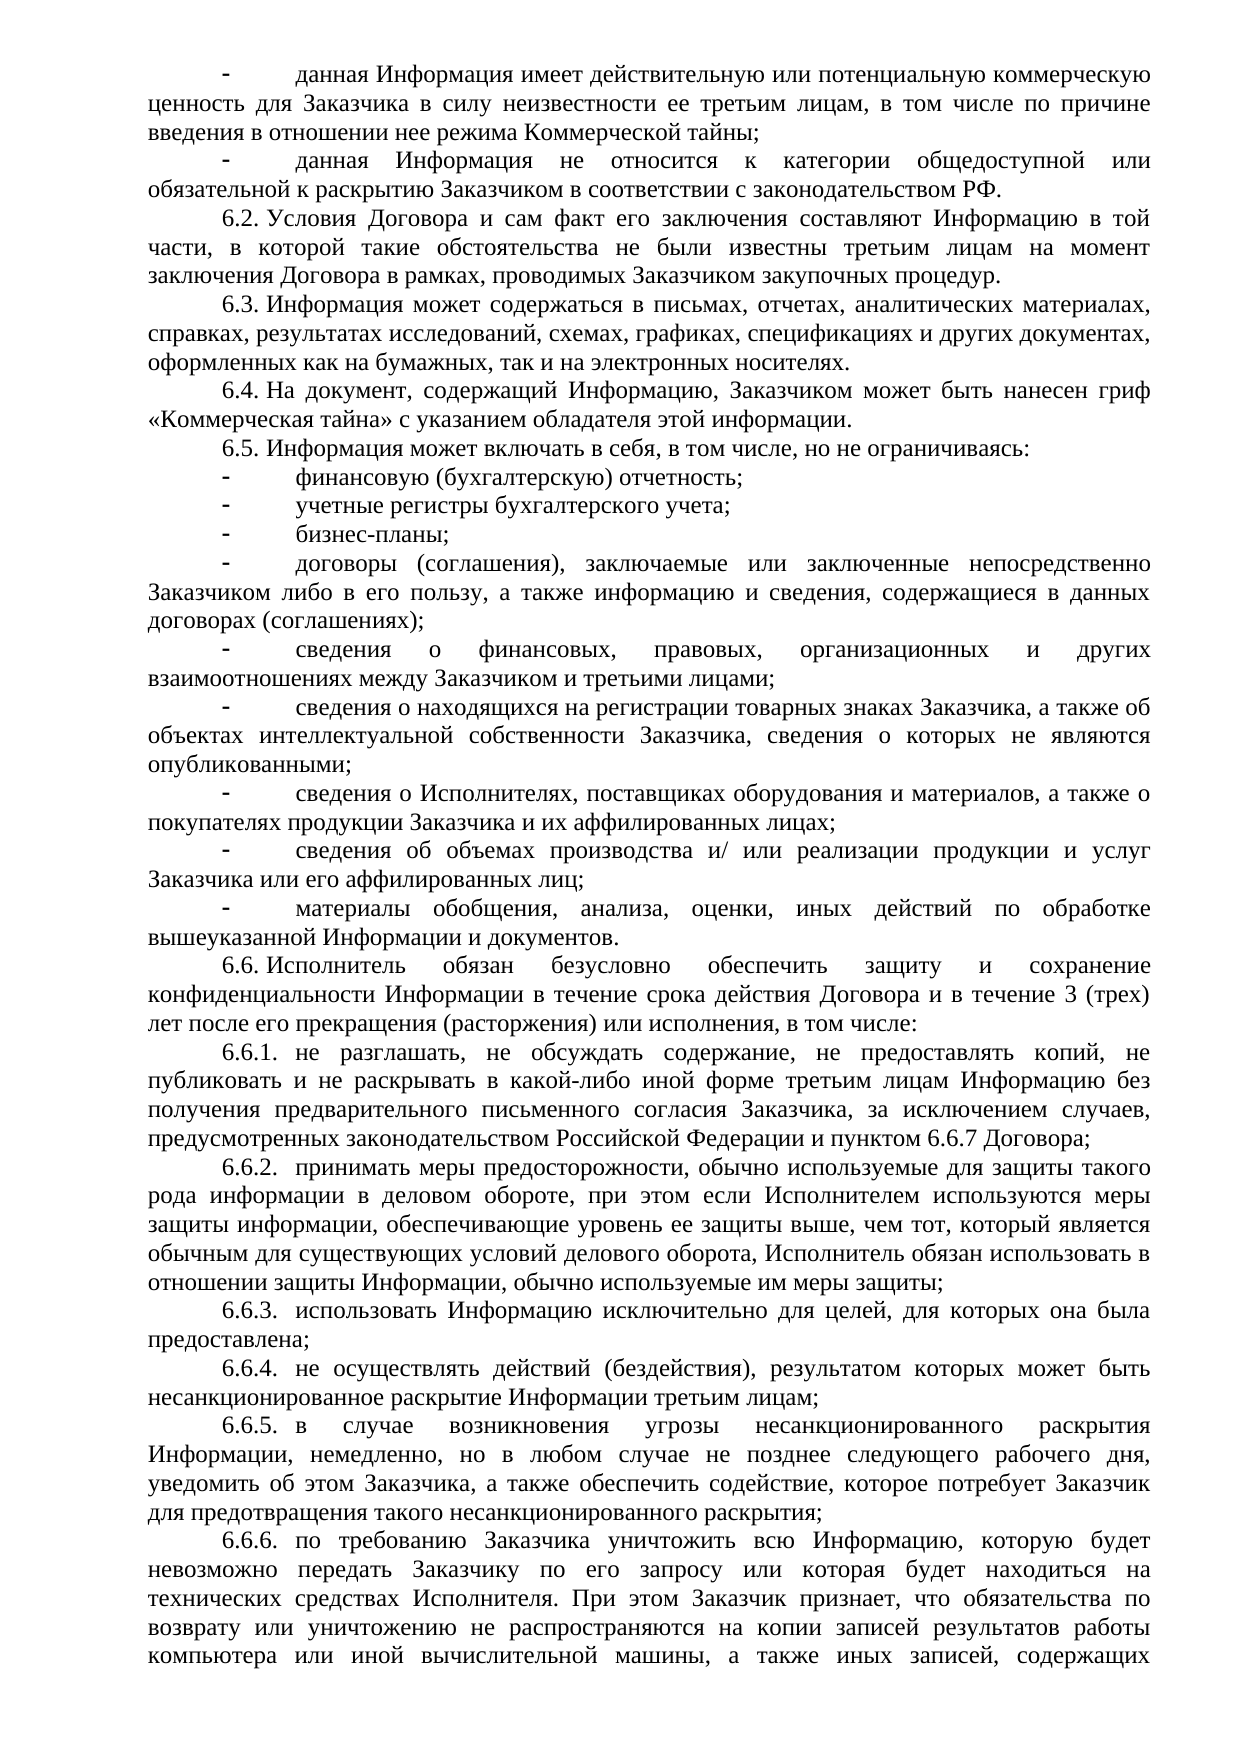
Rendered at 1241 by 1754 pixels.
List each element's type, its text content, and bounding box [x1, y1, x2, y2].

list Информация может содержаться в письмах, отчетах, аналитических материалах, справках, результатах исследований, схемах, графиках, спецификациях и других документах, оформленных как на бумажных, так и на электронных носителях. [148, 289, 1152, 375]
list договоры (соглашения), заключаемые или заключенные непосредственно Заказчиком либо в его пользу, а также информацию и сведения, содержащиеся в данных договорах (соглашениях); [148, 548, 1152, 634]
list не осуществлять действий (бездействия), результатом которых может быть несанкционированное раскрытие Информации третьим лицам; [148, 1353, 1152, 1410]
list сведения о финансовых, правовых, организационных и других взаимоотношениях между Заказчиком и третьими лицами; [148, 634, 1152, 692]
list данная Информация не относится к категории общедоступной или обязательной к раскрытию Заказчиком в соответствии с законодательством РФ. [148, 145, 1152, 203]
list сведения об объемах производства и/ или реализации продукции и услуг Заказчика или его аффилированных лиц; [148, 835, 1152, 893]
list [148, 1525, 1152, 1669]
list финансовую (бухгалтерскую) отчетность; [148, 462, 1152, 490]
list Условия Договора и сам факт его заключения составляют Информацию в той части, в которой такие обстоятельства не были известны третьим лицам на момент заключения Договора в рамках, проводимых Заказчиком закупочных процедур. [148, 203, 1152, 289]
list Информация может включать в себя, в том числе, но не ограничиваясь: [148, 433, 1152, 462]
list не разглашать, не обсуждать содержание, не предоставлять копий, не публиковать и не раскрывать в какой-либо иной форме третьим лицам Информацию без получения предварительного письменного согласия Заказчика, за исключением случаев, предусмотренных законодательством Российской Федерации и пунктом 6.6.7 Договора; [148, 1037, 1152, 1152]
list Исполнитель обязан безусловно обеспечить защиту и сохранение конфиденциальности Информации в течение срока действия Договора и в течение 3 (трех) лет после его прекращения (расторжения) или исполнения, в том числе: [148, 950, 1152, 1037]
list данная Информация имеет действительную или потенциальную коммерческую ценность для Заказчика в силу неизвестности ее третьим лицам, в том числе по причине введения в отношении нее режима Коммерческой тайны; [148, 59, 1152, 145]
list На документ, содержащий Информацию, Заказчиком может быть нанесен гриф «Коммерческая тайна» с указанием обладателя этой информации. [148, 375, 1152, 433]
list сведения о Исполнителях, поставщиках оборудования и материалов, а также о покупателях продукции Заказчика и их аффилированных лицах; [148, 778, 1152, 835]
list сведения о находящихся на регистрации товарных знаках Заказчика, а также об объектах интеллектуальной собственности Заказчика, сведения о которых не являются опубликованными; [148, 692, 1152, 778]
list принимать меры предосторожности, обычно используемые для защиты такого рода информации в деловом обороте, при этом если Исполнителем используются меры защиты информации, обеспечивающие уровень ее защиты выше, чем тот, который является обычным для существующих условий делового оборота, Исполнитель обязан использовать в отношении защиты Информации, обычно используемые им меры защиты; [148, 1152, 1152, 1295]
list использовать Информацию исключительно для целей, для которых она была предоставлена; [148, 1295, 1152, 1353]
list в случае возникновения угрозы несанкционированного раскрытия Информации, немедленно, но в любом случае не позднее следующего рабочего дня, уведомить об этом Заказчика, а также обеспечить содействие, которое потребует Заказчик для предотвращения такого несанкционированного раскрытия; [148, 1410, 1152, 1525]
list материалы обобщения, анализа, оценки, иных действий по обработке вышеуказанной Информации и документов. [148, 893, 1152, 950]
list бизнес-планы; [148, 519, 1152, 548]
list учетные регистры бухгалтерского учета; [148, 490, 1152, 519]
